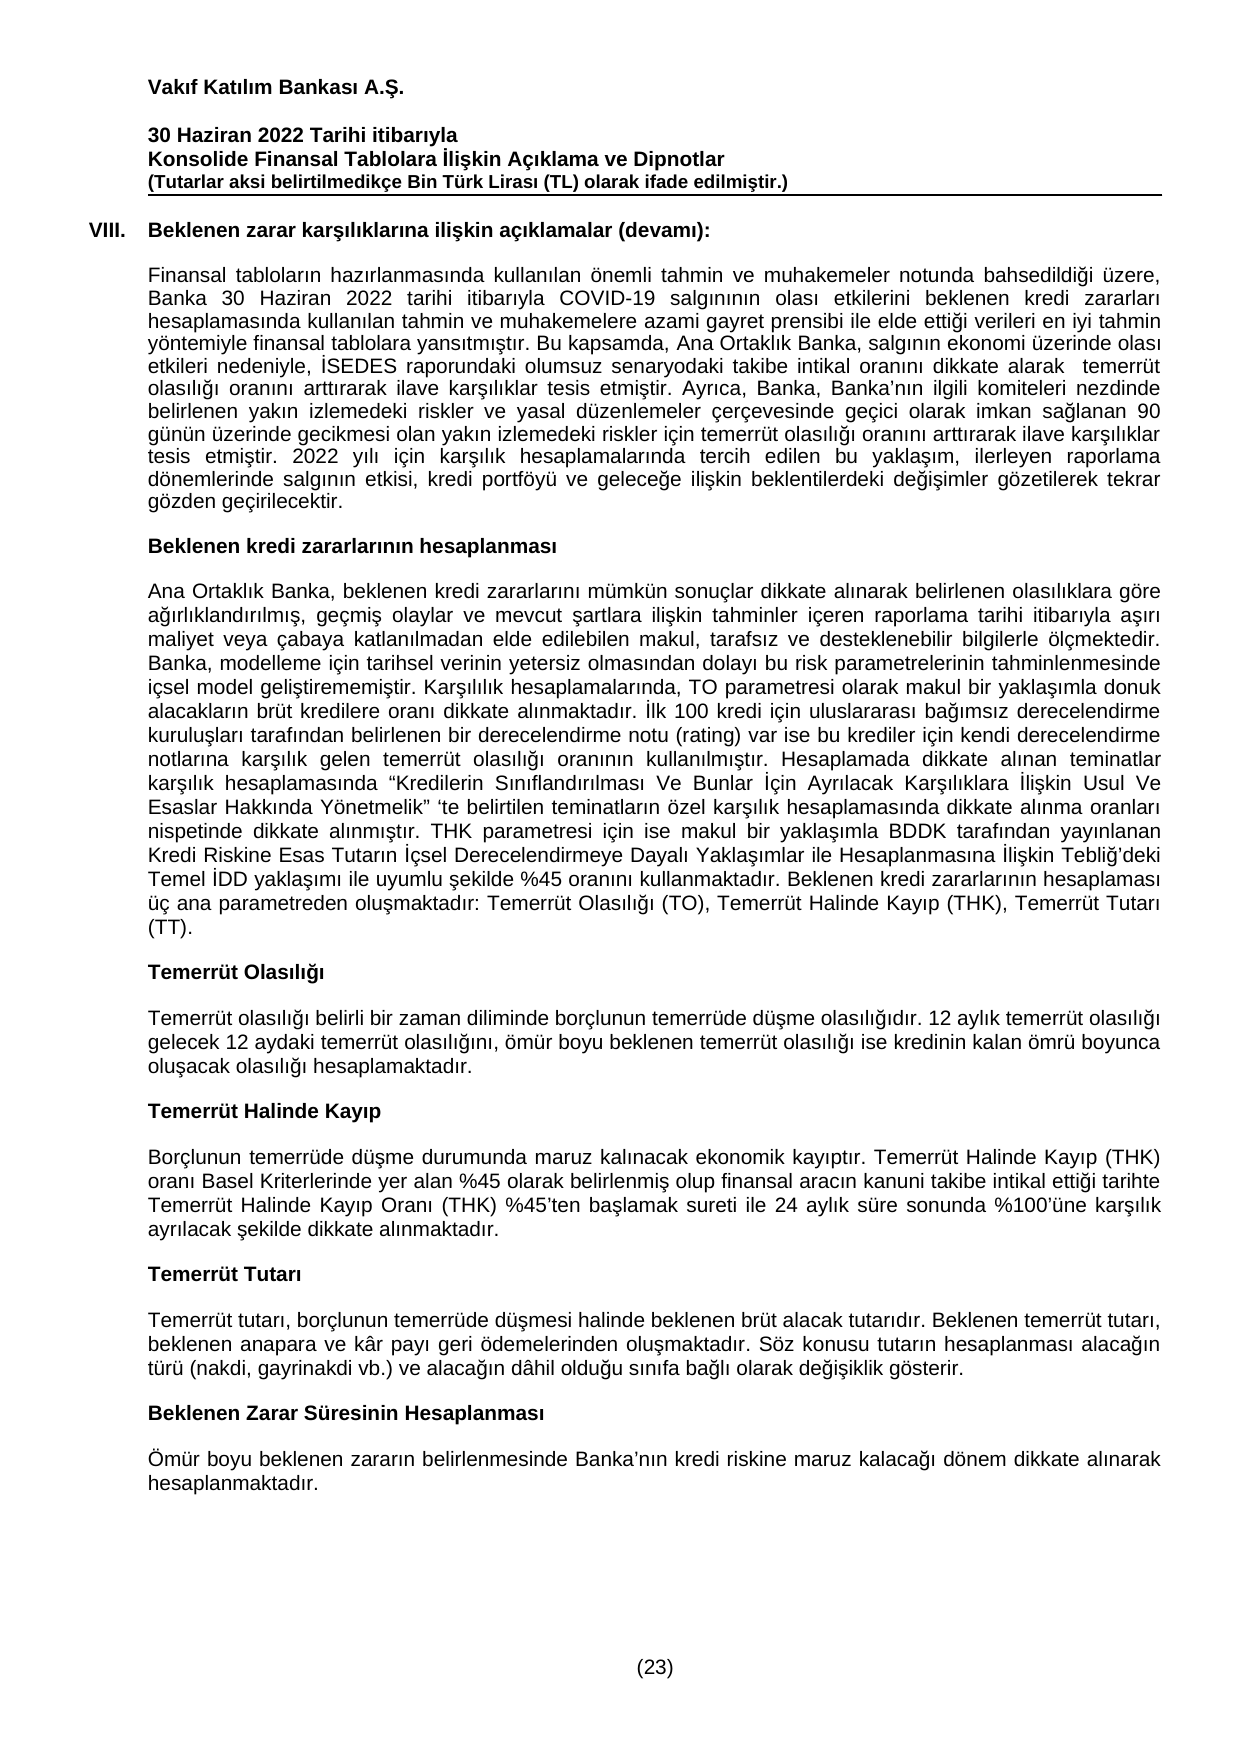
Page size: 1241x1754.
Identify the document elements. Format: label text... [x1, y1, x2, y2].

text Beklenen Zarar Süresinin Hesaplanması [148, 1401, 1162, 1425]
text Borçlunun temerrüde düşme durumunda maruz kalınacak ekonomik kayıptır. Temerrüt Halinde Kayıp (THK) oranı Basel Kriterlerinde yer alan %45 olarak belirlenmiş olup finansal aracın kanuni takibe intikal ettiği tarihte Temerrüt Halinde Kayıp Oranı (THK) %45’ten başlamak sureti ile 24 aylık süre sonunda %100’üne karşılık ayrılacak şekilde dikkate alınmaktadır. [148, 1144, 1162, 1240]
text Temerrüt olasılığı belirli bir zaman diliminde borçlunun temerrüde düşme olasılığıdır. 12 aylık temerrüt olasılığı gelecek 12 aydaki temerrüt olasılığını, ömür boyu beklenen temerrüt olasılığı ise kredinin kalan ömrü boyunca oluşacak olasılığı hesaplamaktadır. [148, 1006, 1162, 1077]
text VIII. Beklenen zarar karşılıklarına ilişkin açıklamalar (devamı): [89, 219, 1122, 242]
text Temerrüt tutarı, borçlunun temerrüde düşmesi halinde beklenen brüt alacak tutarıdır. Beklenen temerrüt tutarı, beklenen anapara ve kâr payı geri ödemelerinden oluşmaktadır. Söz konusu tutarın hesaplanması alacağın türü (nakdi, gayrinakdi vb.) ve alacağın dâhil olduğu sınıfa bağlı olarak değişiklik gösterir. [148, 1307, 1162, 1379]
text Ömür boyu beklenen zararın belirlenmesinde Banka’nın kredi riskine maruz kalacağı dönem dikkate alınarak hesaplanmaktadır. [148, 1446, 1162, 1494]
text Beklenen kredi zararlarının hesaplanması [148, 534, 1162, 558]
text Temerrüt Tutarı [148, 1262, 1162, 1286]
text Finansal tabloların hazırlanmasında kullanılan önemli tahmin ve muhakemeler notunda bahsedildiği üzere, Banka 30 Haziran 2022 tarihi itibarıyla COVID-19 salgınının olası etkilerini beklenen kredi zararları hesaplamasında kullanılan tahmin ve muhakemelere azami gayret prensibi ile elde ettiği verileri en iyi tahmin yöntemiyle finansal tablolara yansıtmıştır. Bu kapsamda, Ana Ortaklık Banka, salgının ekonomi üzerinde olası etkileri nedeniyle, İSEDES raporundaki olumsuz senaryodaki takibe intikal oranını dikkate alarak temerrüt olasılığı oranını arttırarak ilave karşılıklar tesis etmiştir. Ayrıca, Banka, Banka’nın ilgili komiteleri nezdinde belirlenen yakın izlemedeki riskler ve yasal düzenlemeler çerçevesinde geçici olarak imkan sağlanan 90 günün üzerinde gecikmesi olan yakın izlemedeki riskler için temerrüt olasılığı oranını arttırarak ilave karşılıklar tesis etmiştir. 2022 yılı için karşılık hesaplamalarında tercih edilen bu yaklaşım, ilerleyen raporlama dönemlerinde salgının etkisi, kredi portföyü ve geleceğe ilişkin beklentilerdeki değişimler gözetilerek tekrar gözden geçirilecektir. [148, 265, 1162, 513]
text Ana Ortaklık Banka, beklenen kredi zararlarını mümkün sonuçlar dikkate alınarak belirlenen olasılıklara göre ağırlıklandırılmış, geçmiş olaylar ve mevcut şartlara ilişkin tahminler içeren raporlama tarihi itibarıyla aşırı maliyet veya çabaya katlanılmadan elde edilebilen makul, tarafsız ve desteklenebilir bilgilerle ölçmektedir. Banka, modelleme için tarihsel verinin yetersiz olmasından dolayı bu risk parametrelerinin tahminlenmesinde içsel model geliştirememiştir. Karşılılık hesaplamalarında, TO parametresi olarak makul bir yaklaşımla donuk alacakların brüt kredilere oranı dikkate alınmaktadır. İlk 100 kredi için uluslararası bağımsız derecelendirme kuruluşları tarafından belirlenen bir derecelendirme notu (rating) var ise bu krediler için kendi derecelendirme notlarına karşılık gelen temerrüt olasılığı oranının kullanılmıştır. Hesaplamada dikkate alınan teminatlar karşılık hesaplamasında “Kredilerin Sınıflandırılması Ve Bunlar İçin Ayrılacak Karşılıklara İlişkin Usul Ve Esaslar Hakkında Yönetmelik” ‘te belirtilen teminatların özel karşılık hesaplamasında dikkate alınma oranları nispetinde dikkate alınmıştır. THK parametresi için ise makul bir yaklaşımla BDDK tarafından yayınlanan Kredi Riskine Esas Tutarın İçsel Derecelendirmeye Dayalı Yaklaşımlar ile Hesaplanmasına İlişkin Tebliğ’deki Temel İDD yaklaşımı ile uyumlu şekilde %45 oranını kullanmaktadır. Beklenen kredi zararlarının hesaplaması üç ana parametreden oluşmaktadır: Temerrüt Olasılığı (TO), Temerrüt Halinde Kayıp (THK), Temerrüt Tutarı (TT). [148, 579, 1162, 938]
text Temerrüt Halinde Kayıp [148, 1099, 1162, 1123]
text Temerrüt Olasılığı [148, 960, 1162, 984]
